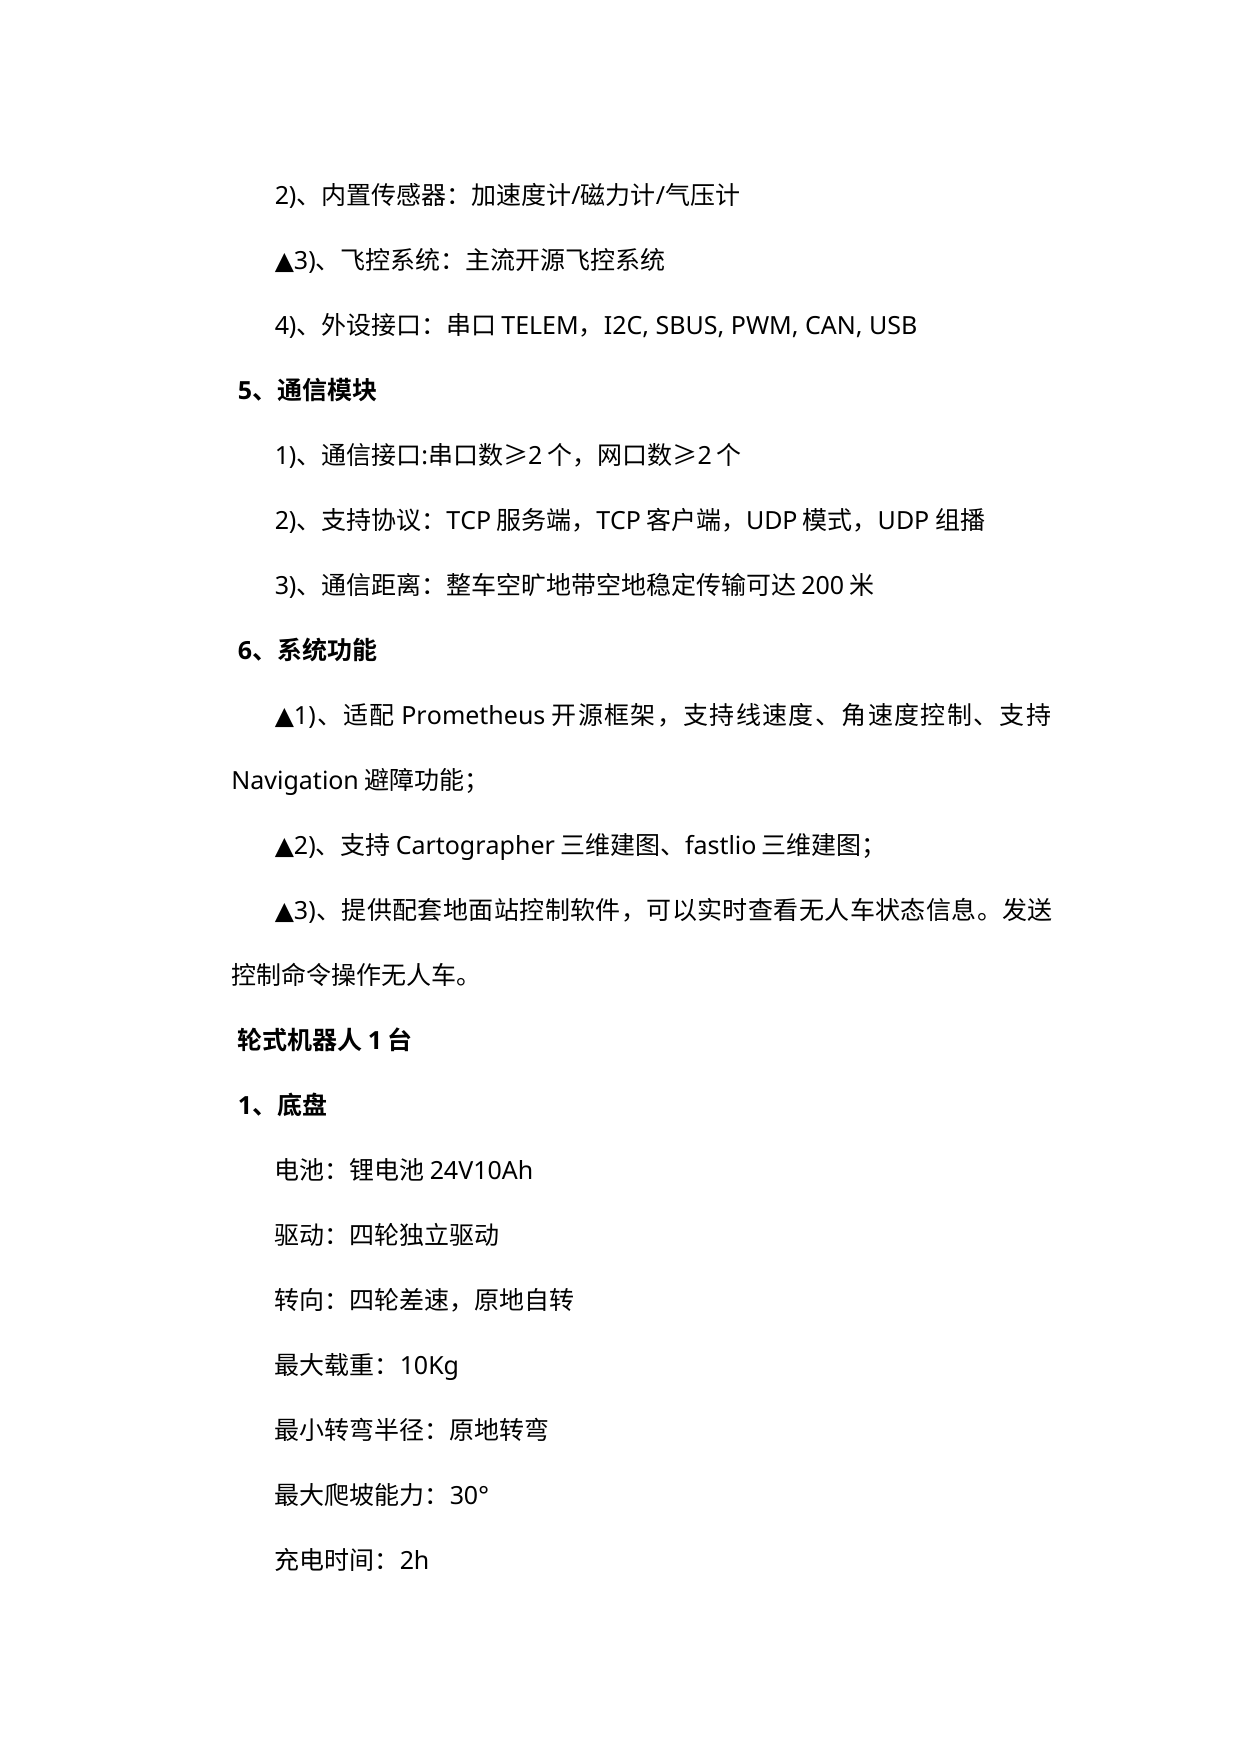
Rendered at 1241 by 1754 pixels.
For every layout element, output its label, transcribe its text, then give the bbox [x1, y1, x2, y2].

text ▲3)、飞控系统：主流开源飞控系统 [231, 227, 1053, 292]
text 4)、外设接口：串口TELEM，I2C, SBUS, PWM, CAN, USB [231, 292, 1053, 357]
text 充电时间：2h [231, 1527, 1053, 1592]
text 最大爬坡能力：30° [231, 1462, 1053, 1527]
text 6、系统功能 [187, 617, 1053, 682]
text 最大载重：10Kg [231, 1332, 1053, 1397]
text 5、通信模块 [187, 357, 1053, 422]
text 2)、支持协议：TCP服务端，TCP客户端，UDP模式，UDP 组播 [231, 487, 1053, 552]
text 电池：锂电池24V10Ah [231, 1137, 1053, 1202]
text 1)、通信接口:串口数≥2个，网口数≥2个 [231, 422, 1053, 487]
text 转向：四轮差速，原地自转 [231, 1267, 1053, 1332]
text 3)、通信距离：整车空旷地带空地稳定传输可达200米 [231, 552, 1053, 617]
text 轮式机器人1台 [187, 1007, 1053, 1072]
text ▲3)、提供配套地面站控制软件，可以实时查看无人车状态信息。发送控制命令操作无人车。 [231, 877, 1053, 1007]
text ▲2)、支持Cartographer三维建图、fastlio三维建图； [231, 812, 1053, 877]
text 最小转弯半径：原地转弯 [231, 1397, 1053, 1462]
text 1、底盘 [187, 1072, 1053, 1137]
text ▲1)、适配Prometheus开源框架，支持线速度、角速度控制、支持Navigation避障功能； [231, 682, 1053, 812]
text 2)、内置传感器：加速度计/磁力计/气压计 [231, 162, 1053, 227]
text 驱动：四轮独立驱动 [231, 1202, 1053, 1267]
